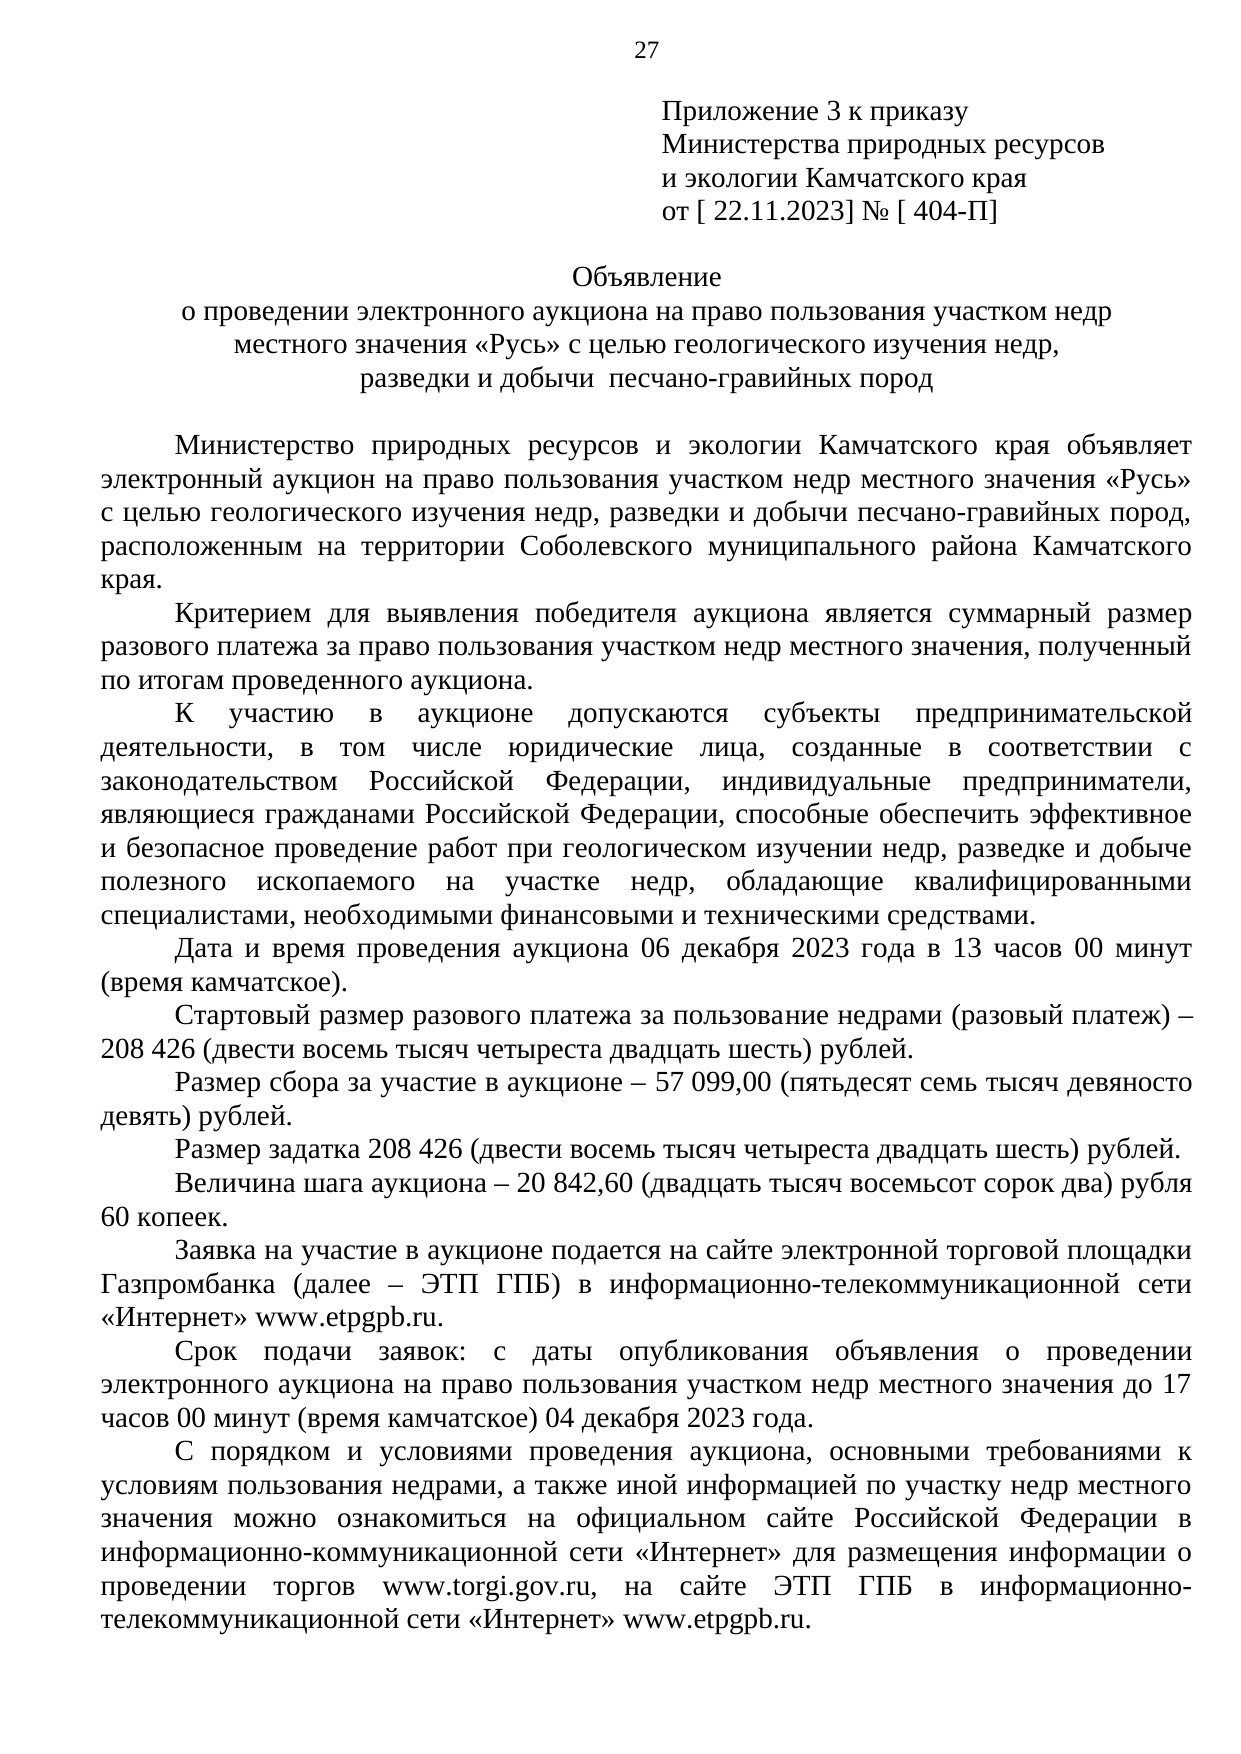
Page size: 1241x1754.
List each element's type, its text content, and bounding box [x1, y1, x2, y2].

list Дата и время проведения аукциона 06 декабря 2023 года в 13 часов 00 минут (время камчатское). [100, 930, 1193, 997]
text и экологии Камчатского края [661, 160, 1193, 193]
text Размер задатка 208 426 (двести восемь тысяч четыреста двадцать шесть) рублей. [100, 1132, 1193, 1165]
text Министерства природных ресурсов [661, 126, 1193, 160]
text Размер сбора за участие в аукционе – 57 099,00 (пятьдесят семь тысяч девяносто девять) рублей. [100, 1064, 1193, 1132]
text Критерием для выявления победителя аукциона является суммарный размер разового платежа за право пользования участком недр местного значения, полученный по итогам проведенного аукциона. [100, 595, 1193, 696]
text местного значения «Русь» с целью геологического изучения недр, [100, 327, 1193, 360]
text К участию в аукционе допускаются субъекты предпринимательской деятельности, в том числе юридические лица, созданные в соответствии с законодательством Российской Федерации, индивидуальные предприниматели, являющиеся гражданами Российской Федерации, способные обеспечить эффективное и безопасное проведение работ при геологическом изучении недр, разведке и добыче полезного ископаемого на участке недр, обладающие квалифицированными специалистами, необходимыми финансовыми и техническими средствами. [100, 696, 1193, 930]
text от [ 22.11.2023] № [ 404-П] [632, 193, 1193, 227]
text Министерство природных ресурсов и экологии Камчатского края объявляет электронный аукцион на право пользования участком недр местного значения «Русь» с целью геологического изучения недр, разведки и добычи песчано-гравийных пород, расположенным на территории Соболевского муниципального района Камчатского края. [100, 427, 1193, 595]
text Стартовый размер разового платежа за пользование недрами (разовый платеж) – 208 426 (двести восемь тысяч четыреста двадцать шесть) рублей. [100, 997, 1193, 1064]
text Приложение 3 к приказу [661, 93, 1193, 126]
text разведки и добычи песчано-гравийных пород [100, 360, 1193, 394]
text Величина шага аукциона – 20 842,60 (двадцать тысяч восемьсот сорок два) рубля 60 копеек. [100, 1165, 1193, 1232]
text Срок подачи заявок: с даты опубликования объявления о проведении электронного аукциона на право пользования участком недр местного значения до 17 часов 00 минут (время камчатское) 04 декабря 2023 года. [100, 1333, 1193, 1433]
text С порядком и условиями проведения аукциона, основными требованиями к условиям пользования недрами, а также иной информацией по участку недр местного значения можно ознакомиться на официальном сайте Российской Федерации в информационно-коммуникационной сети «Интернет» для размещения информации о проведении торгов www.torgi.gov.ru, на сайте ЭТП ГПБ в информационно-телекоммуникационной сети «Интернет» www.etpgpb.ru. [100, 1433, 1193, 1635]
text Заявка на участие в аукционе подается на сайте электронной торговой площадки Газпромбанка (далее – ЭТП ГПБ) в информационно-телекоммуникационной сети «Интернет» www.etpgpb.ru. [100, 1232, 1193, 1333]
text о проведении электронного аукциона на право пользования участком недр [100, 293, 1193, 327]
text Объявление [100, 259, 1193, 293]
